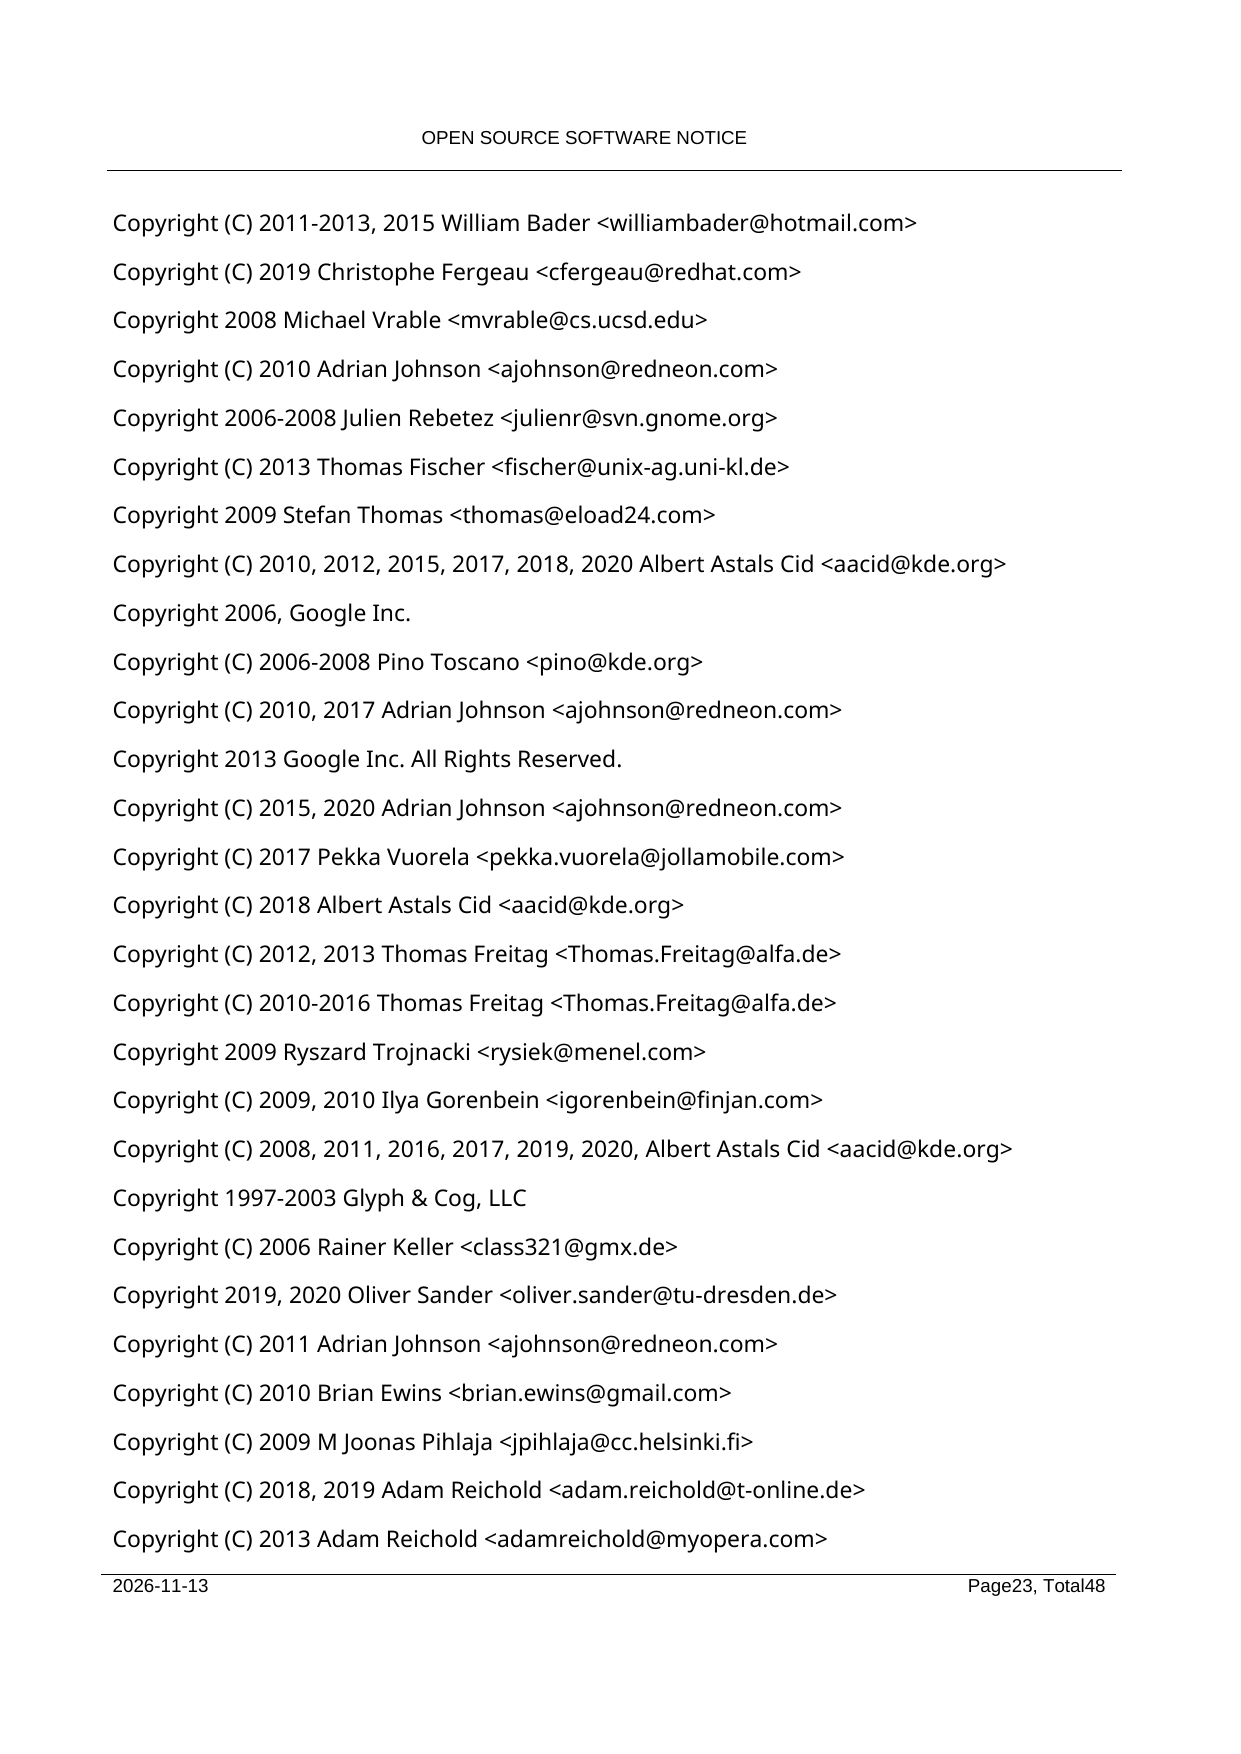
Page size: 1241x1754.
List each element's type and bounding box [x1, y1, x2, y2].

text [112, 206, 1128, 1555]
